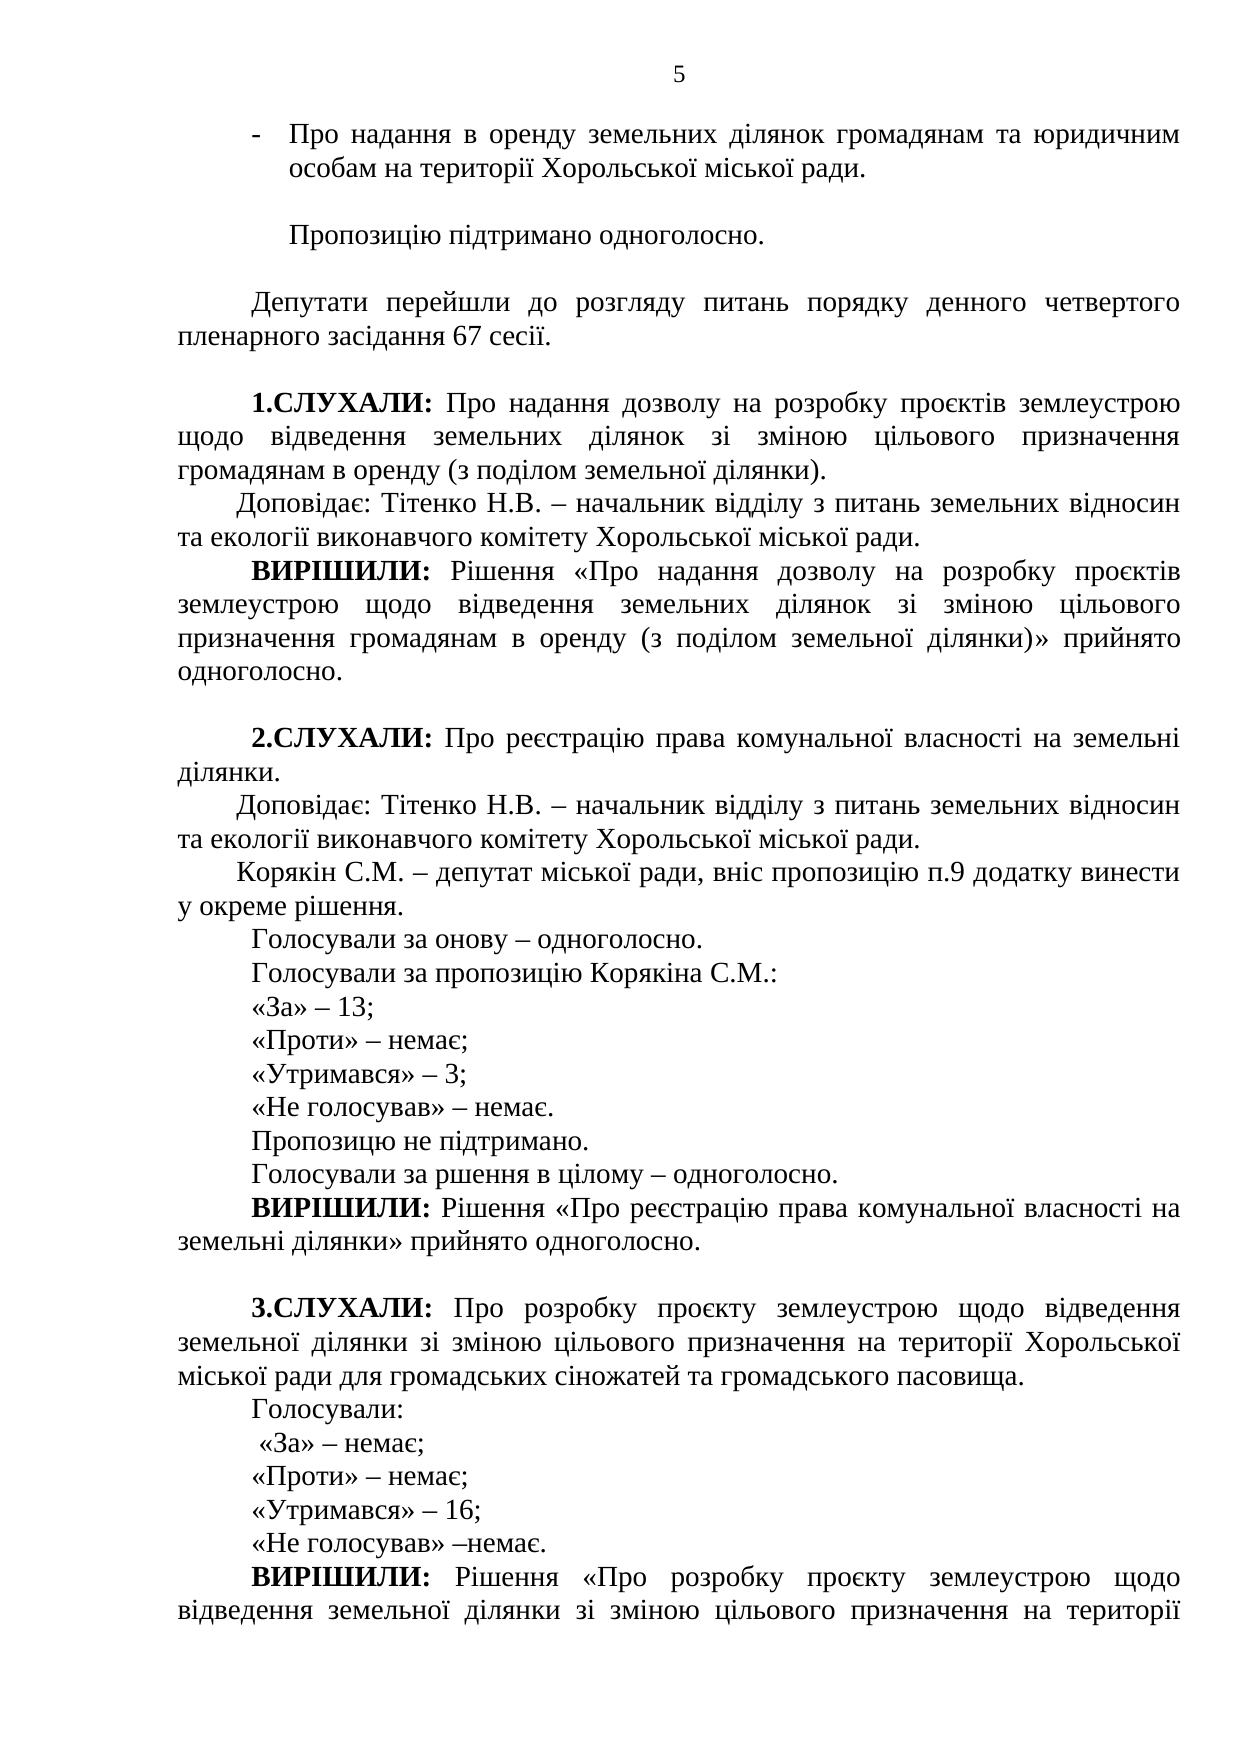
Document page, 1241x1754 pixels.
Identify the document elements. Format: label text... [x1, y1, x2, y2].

text Пропозицю не підтримано. [177, 1123, 1181, 1156]
text ВИРІШИЛИ: Рішення «Про реєстрацію права комунальної власності на земельні ділянки» прийнято одноголосно. [177, 1190, 1181, 1257]
text Пропозицію підтримано одноголосно. [214, 217, 1181, 251]
list Про надання в оренду земельних ділянок громадянам та юридичним особам на території Хорольської міської ради. [251, 117, 1181, 184]
text Корякін С.М. – депутат міської ради, вніс пропозицію п.9 додатку винести у окреме рішення. [177, 854, 1181, 922]
text «Не голосував» –немає. [177, 1525, 1181, 1559]
text Депутати перейшли до розгляду питань порядку денного четвертого пленарного засідання 67 сесії. [177, 284, 1181, 351]
text «Проти» – немає; [177, 1458, 1181, 1492]
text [177, 1559, 1181, 1626]
text 2.СЛУХАЛИ: Про реєстрацію права комунальної власності на земельні ділянки. [177, 720, 1181, 787]
text Голосували за онову – одноголосно. [177, 922, 1181, 955]
text Голосували: [177, 1391, 1181, 1425]
text «Не голосував» – немає. [177, 1089, 1181, 1123]
text Доповідає: Тітенко Н.В. – начальник відділу з питань земельних відносин та екології виконавчого комітету Хорольської міської ради. [177, 486, 1181, 553]
text «Утримався» – 3; [177, 1056, 1181, 1089]
text 1.СЛУХАЛИ: Про надання дозволу на розробку проєктів землеустрою щодо відведення земельних ділянок зі зміною цільового призначення громадянам в оренду (з поділом земельної ділянки). [177, 385, 1181, 486]
text 3.СЛУХАЛИ: Про розробку проєкту землеустрою щодо відведення земельної ділянки зі зміною цільового призначення на території Хорольської міської ради для громадських сіножатей та громадського пасовища. [177, 1291, 1181, 1391]
text ВИРІШИЛИ: Рішення «Про надання дозволу на розробку проєктів землеустрою щодо відведення земельних ділянок зі зміною цільового призначення громадянам в оренду (з поділом земельної ділянки)» прийнято одноголосно. [177, 553, 1181, 687]
text «Утримався» – 16; [177, 1492, 1181, 1525]
text «За» – 13; [177, 989, 1181, 1022]
text Доповідає: Тітенко Н.В. – начальник відділу з питань земельних відносин та екології виконавчого комітету Хорольської міської ради. [177, 787, 1181, 854]
text Голосували за ршення в цілому – одноголосно. [177, 1156, 1181, 1190]
text «За» – немає; [177, 1425, 1181, 1458]
text «Проти» – немає; [177, 1022, 1181, 1056]
text Голосували за пропозицію Корякіна С.М.: [177, 955, 1181, 989]
